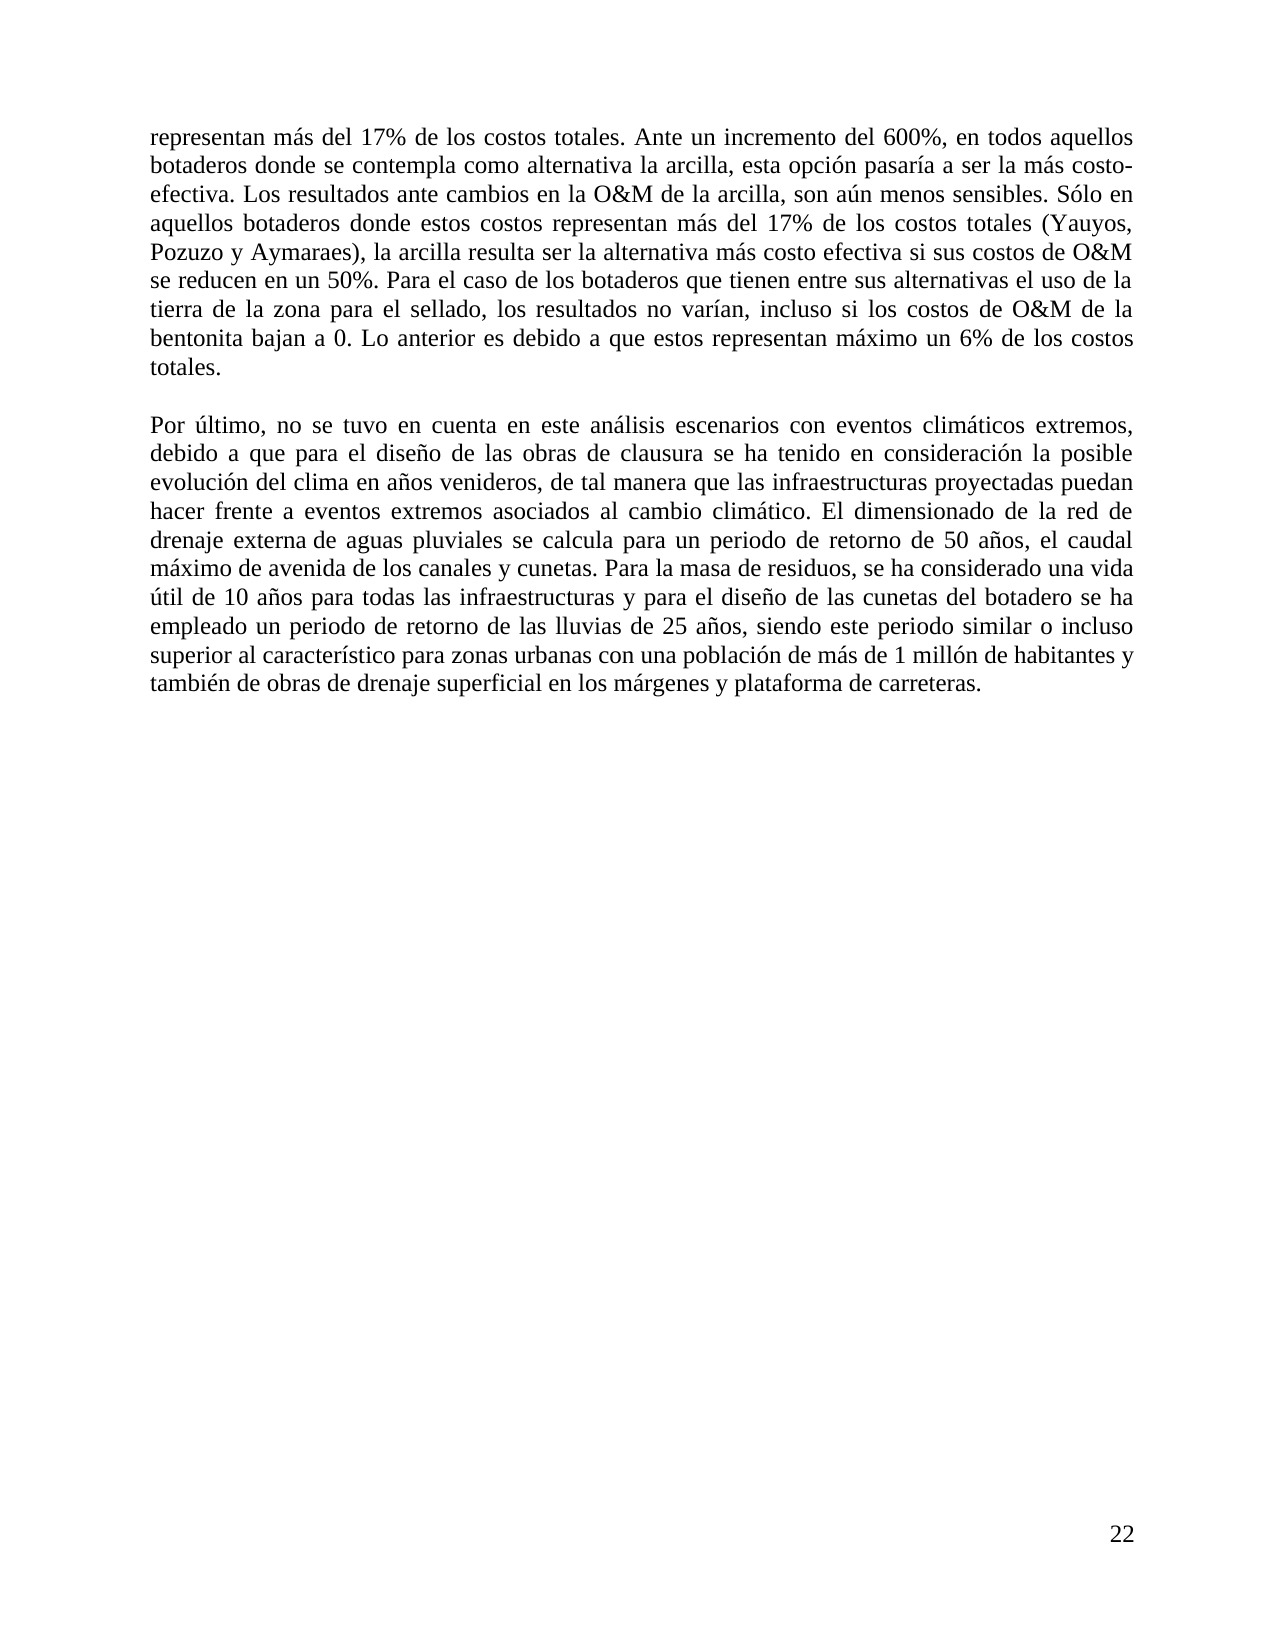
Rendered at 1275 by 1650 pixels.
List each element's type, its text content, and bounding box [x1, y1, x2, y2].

text Por último, no se tuvo en cuenta en este análisis escenarios con eventos climáticos extremos, debido a que para el diseño de las obras de clausura se ha tenido en consideración la posible evolución del clima en años venideros, de tal manera que las infraestructuras proyectadas puedan hacer frente a eventos extremos asociados al cambio climático. El dimensionado de la red de drenaje externa de aguas pluviales se calcula para un periodo de retorno de 50 años, el caudal máximo de avenida de los canales y cunetas. Para la masa de residuos, se ha considerado una vida útil de 10 años para todas las infraestructuras y para el diseño de las cunetas del botadero se ha empleado un periodo de retorno de las lluvias de 25 años, siendo este periodo similar o incluso superior al característico para zonas urbanas con una población de más de 1 millón de habitantes y también de obras de drenaje superficial en los márgenes y plataforma de carreteras. [150, 410, 1134, 697]
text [150, 122, 1134, 381]
